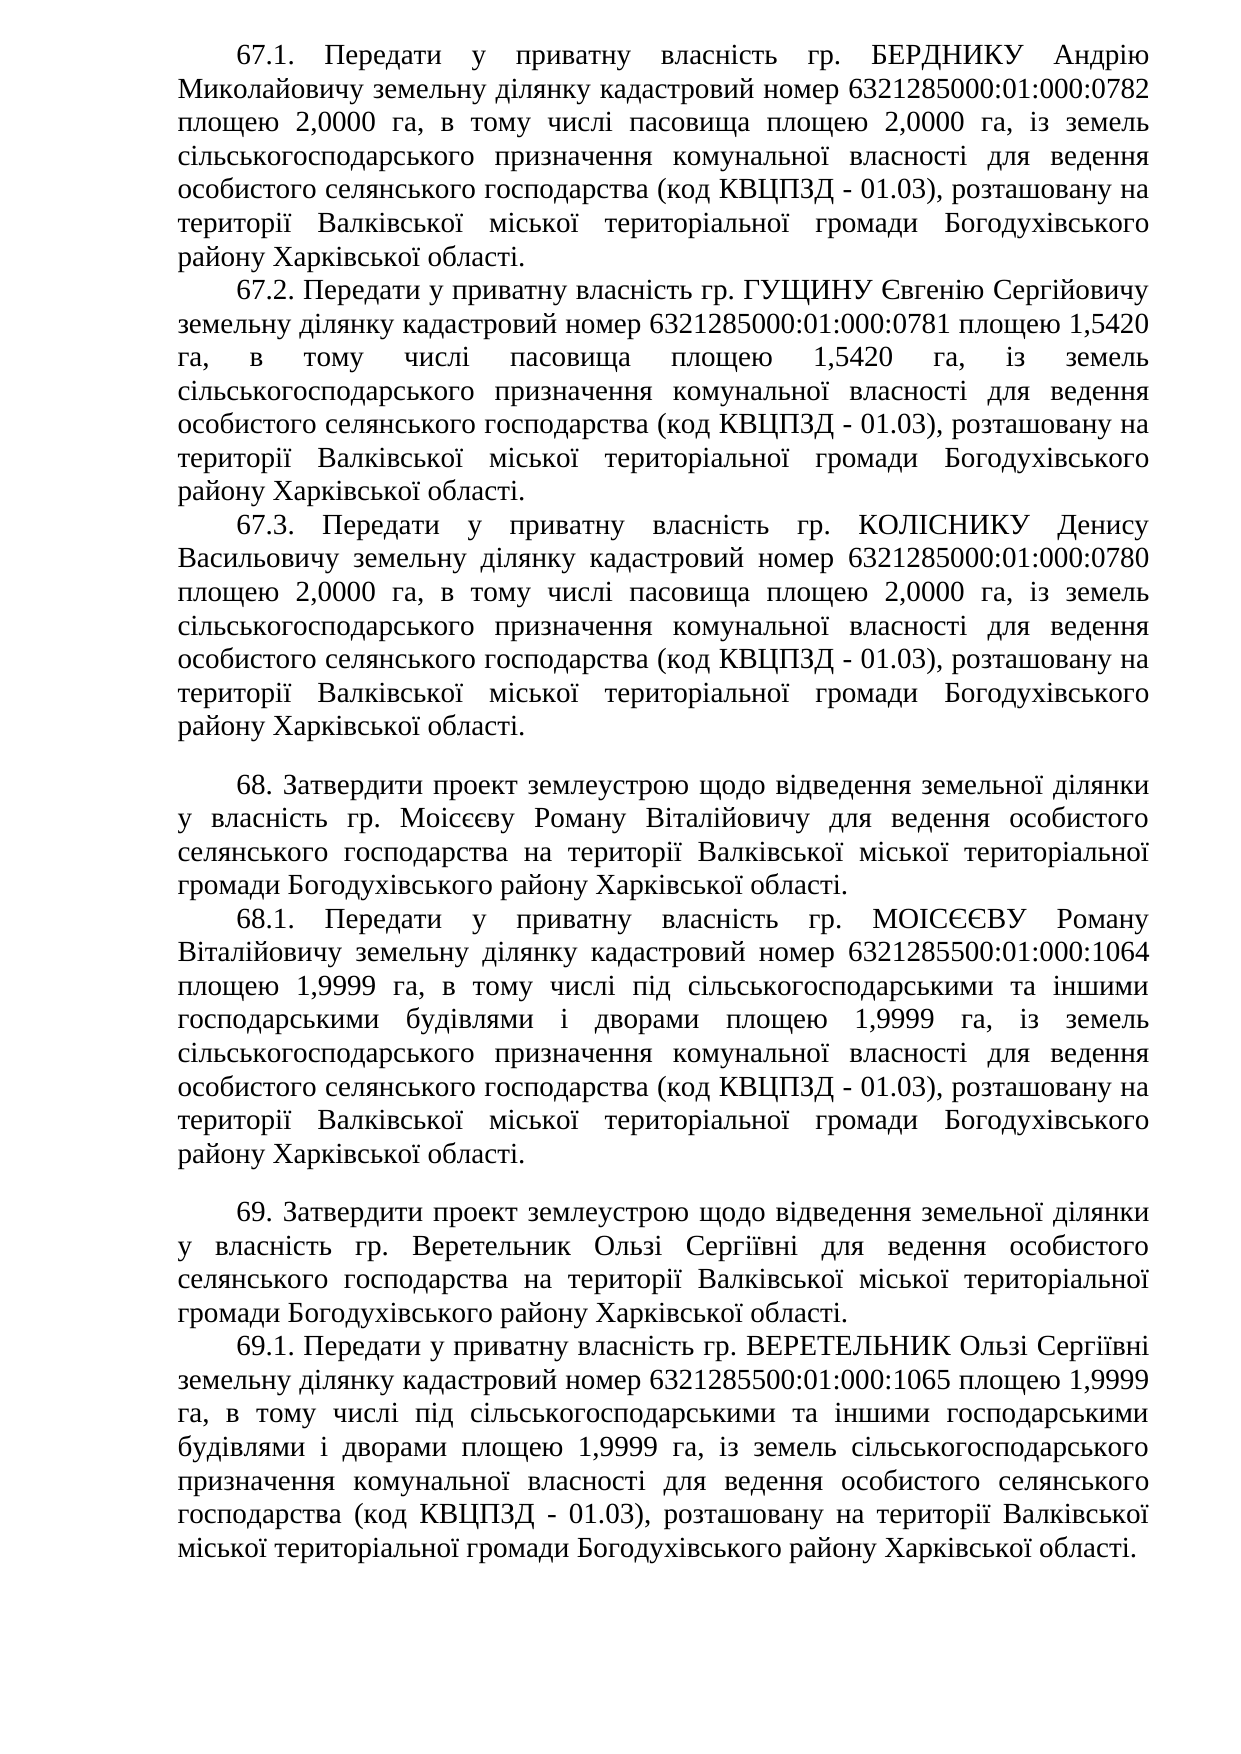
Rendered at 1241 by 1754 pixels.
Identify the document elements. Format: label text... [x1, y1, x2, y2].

text 67.2. Передати у приватну власність гр. ГУЩИНУ Євгенію Сергійовичу земельну ділянку кадастровий номер 6321285000:01:000:0781 площею 1,5420 га, в тому числі пасовища площею 1,5420 га, із земель сільськогосподарського призначення комунальної власності для ведення особистого селянського господарства (код КВЦПЗД - 01.03), розташовану на території Валківської міської територіальної громади Богодухівського району Харківської області. [177, 272, 1150, 507]
text 67.3. Передати у приватну власність гр. КОЛІСНИКУ Денису Васильовичу земельну ділянку кадастровий номер 6321285000:01:000:0780 площею 2,0000 га, в тому числі пасовища площею 2,0000 га, із земель сільськогосподарського призначення комунальної власності для ведення особистого селянського господарства (код КВЦПЗД - 01.03), розташовану на території Валківської міської територіальної громади Богодухівського району Харківської області. [177, 507, 1150, 742]
text 68.1. Передати у приватну власність гр. МОІСЄЄВУ Роману Віталійовичу земельну ділянку кадастровий номер 6321285500:01:000:1064 площею 1,9999 га, в тому числі під сільськогосподарськими та іншими господарськими будівлями і дворами площею 1,9999 га, із земель сільськогосподарського призначення комунальної власності для ведення особистого селянського господарства (код КВЦПЗД - 01.03), розташовану на території Валківської міської територіальної громади Богодухівського району Харківської області. [177, 901, 1150, 1169]
text 68. Затвердити проект землеустрою щодо відведення земельної ділянки у власність гр. Моісєєву Роману Віталійовичу для ведення особистого селянського господарства на території Валківської міської територіальної громади Богодухівського району Харківської області. [177, 767, 1150, 901]
text 69. Затвердити проект землеустрою щодо відведення земельної ділянки у власність гр. Веретельник Ользі Сергіївні для ведення особистого селянського господарства на території Валківської міської територіальної громади Богодухівського району Харківської області. [177, 1194, 1150, 1328]
text 67.1. Передати у приватну власність гр. БЕРДНИКУ Андрію Миколайовичу земельну ділянку кадастровий номер 6321285000:01:000:0782 площею 2,0000 га, в тому числі пасовища площею 2,0000 га, із земель сільськогосподарського призначення комунальної власності для ведення особистого селянського господарства (код КВЦПЗД - 01.03), розташовану на території Валківської міської територіальної громади Богодухівського району Харківської області. [177, 37, 1150, 272]
text 69.1. Передати у приватну власність гр. ВЕРЕТЕЛЬНИК Ользі Сергіївні земельну ділянку кадастровий номер 6321285500:01:000:1065 площею 1,9999 га, в тому числі під сільськогосподарськими та іншими господарськими будівлями і дворами площею 1,9999 га, із земель сільськогосподарського призначення комунальної власності для ведення особистого селянського господарства (код КВЦПЗД - 01.03), розташовану на території Валківської міської територіальної громади Богодухівського району Харківської області. [177, 1328, 1150, 1563]
